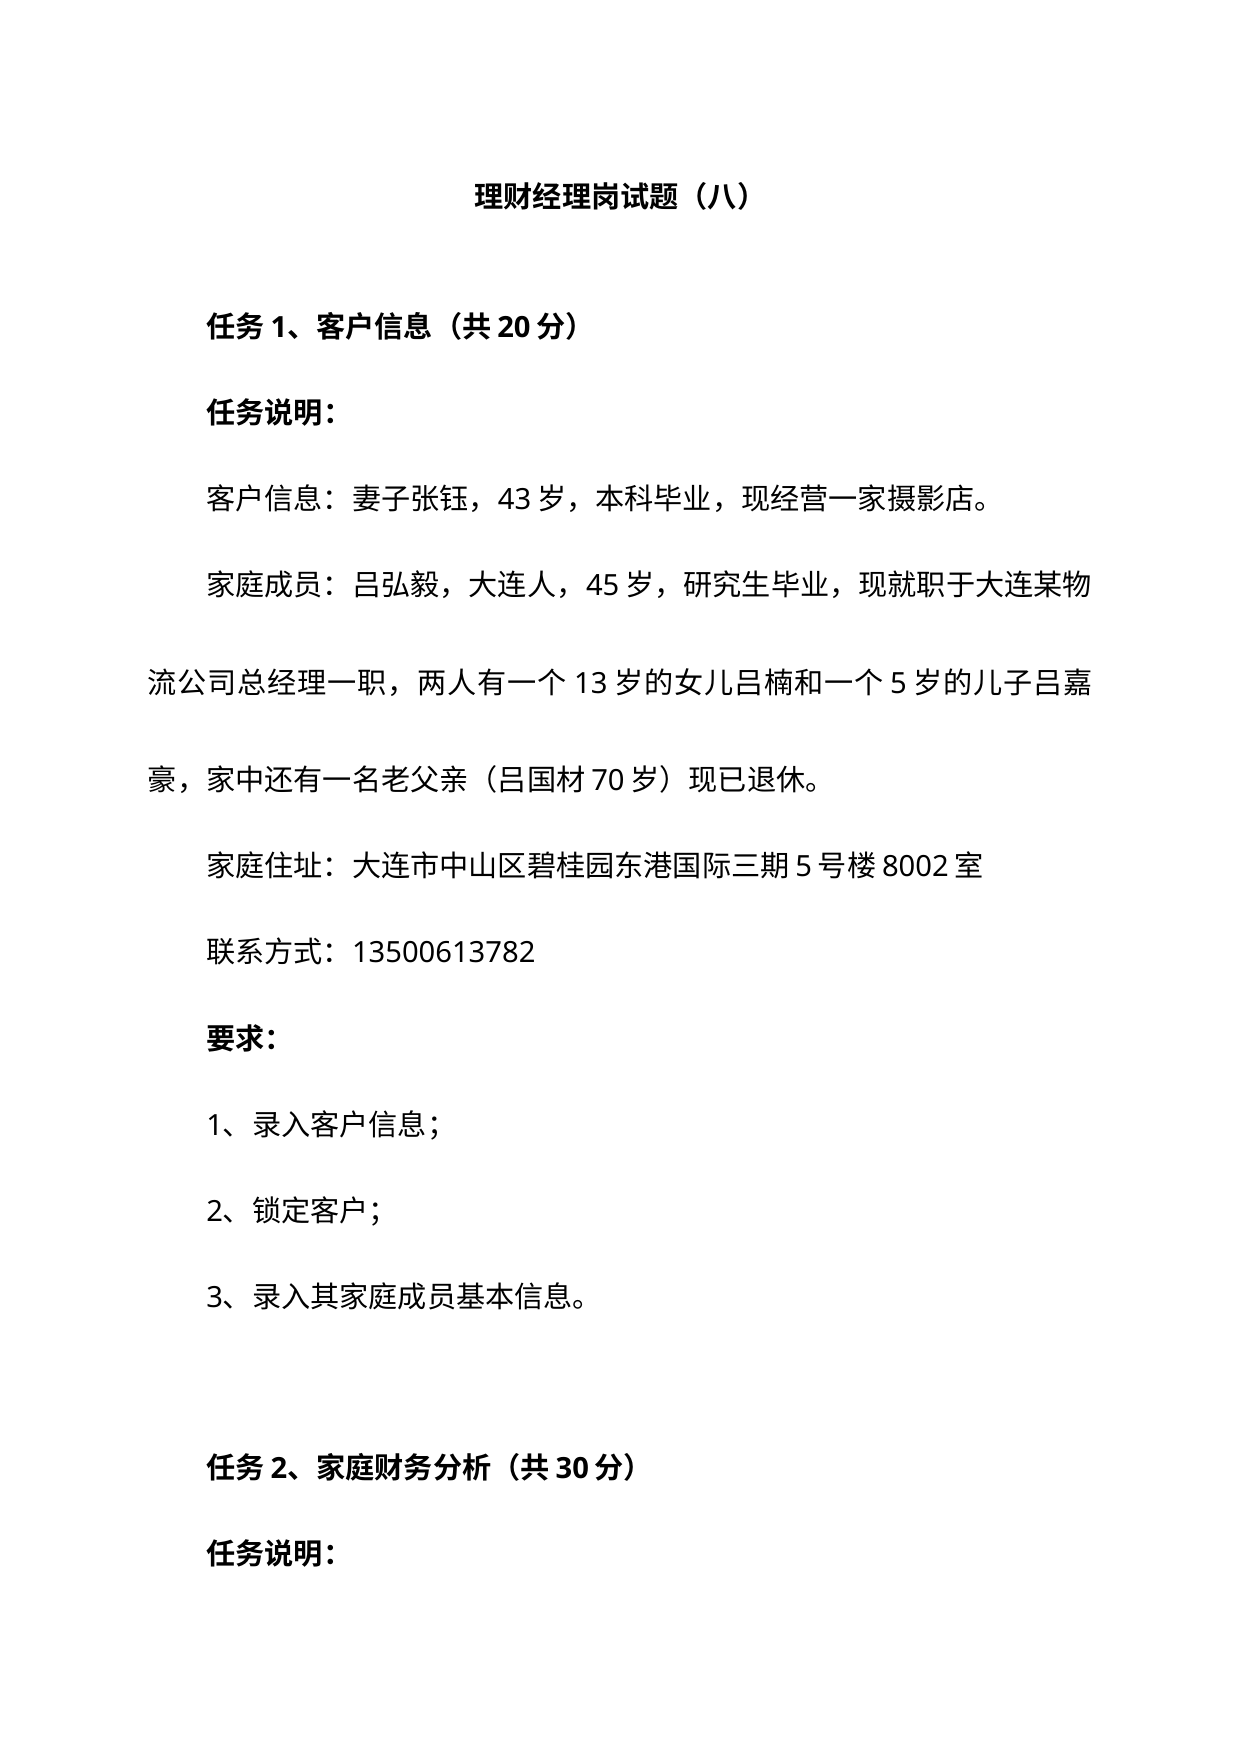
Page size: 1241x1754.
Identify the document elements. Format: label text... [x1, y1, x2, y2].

text 任务说明： [148, 1519, 1093, 1584]
text 2、锁定客户； [148, 1176, 1093, 1241]
text 联系方式：13500613782 [148, 918, 1093, 983]
text 家庭住址：大连市中山区碧桂园东港国际三期5号楼8002室 [148, 832, 1093, 897]
text 家庭成员：吕弘毅，大连人，45岁，研究生毕业，现就职于大连某物流公司总经理一职，两人有一个13岁的女儿吕楠和一个5岁的儿子吕嘉豪，家中还有一名老父亲（吕国材70岁）现已退休。 [148, 550, 1093, 810]
text 客户信息：妻子张钰，43岁，本科毕业，现经营一家摄影店。 [148, 464, 1093, 529]
text 1、录入客户信息； [148, 1090, 1093, 1155]
text 任务2、家庭财务分析（共30分） [148, 1433, 1093, 1498]
text 任务说明： [148, 378, 1093, 443]
text 要求： [148, 1004, 1093, 1069]
text 3、录入其家庭成员基本信息。 [148, 1262, 1093, 1327]
text 任务1、客户信息（共20分） [148, 292, 1093, 357]
text 理财经理岗试题（八） [148, 162, 1093, 227]
